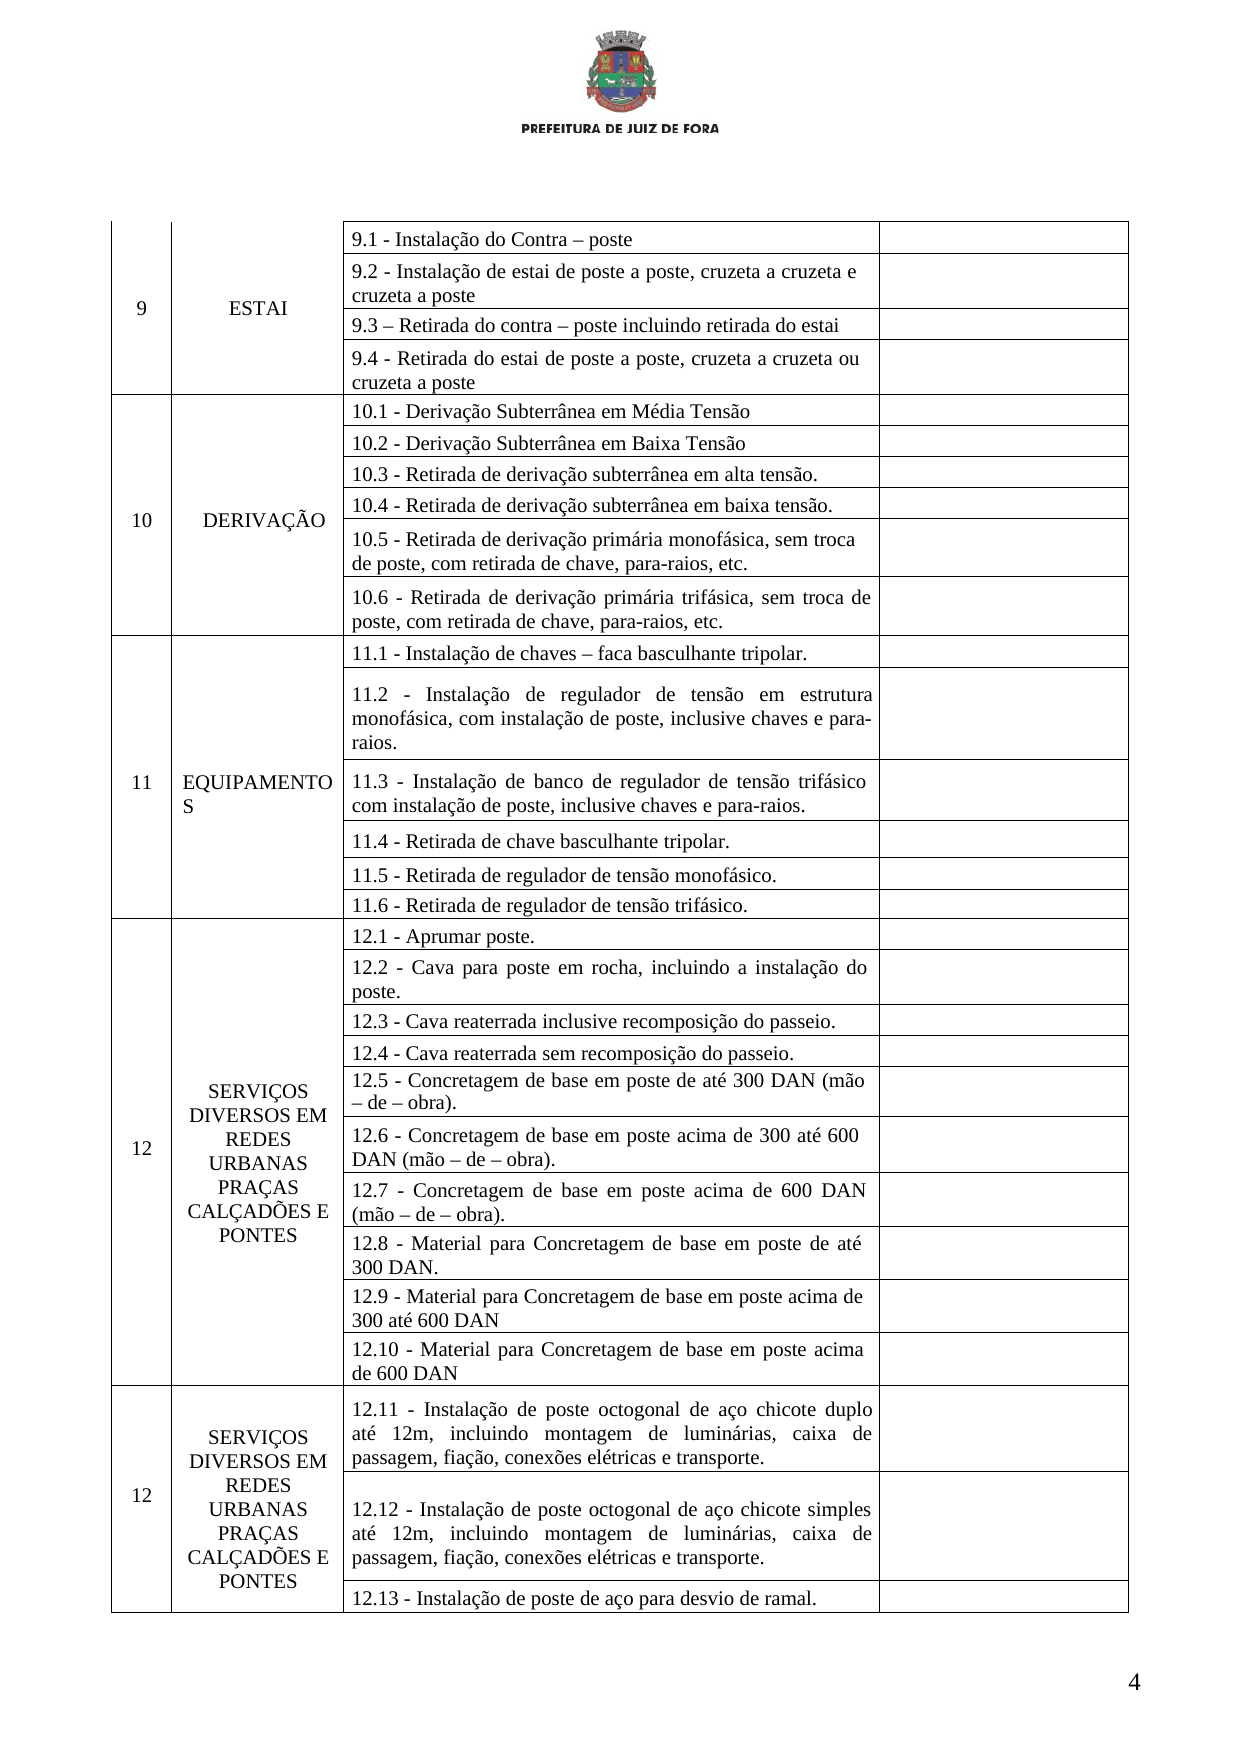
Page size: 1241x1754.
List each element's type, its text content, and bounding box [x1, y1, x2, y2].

table_cell 12.11 - Instalação de poste octogonal de aço chicote duplo até 12m, incluindo montagem de luminárias, caixa de passagem, fiação, conexões elétricas e transporte. [344, 1386, 879, 1471]
table_cell [880, 1036, 1128, 1066]
table_cell [880, 340, 1128, 394]
table_cell 12.3 - Cava reaterrada inclusive recomposição do passeio. [344, 1005, 879, 1035]
table_cell [880, 577, 1128, 635]
table_cell 12.4 - Cava reaterrada sem recomposição do passeio. [344, 1036, 879, 1066]
table_cell [880, 858, 1128, 888]
table_cell [880, 457, 1128, 487]
table_cell 11.6 - Retirada de regulador de tensão trifásico. [344, 890, 879, 918]
table_cell [880, 1333, 1128, 1385]
table_cell 11.5 - Retirada de regulador de tensão monofásico. [344, 858, 879, 888]
table_header [880, 222, 1128, 253]
table_cell 12 [112, 1386, 171, 1612]
table_cell [880, 1227, 1128, 1279]
table_cell [880, 1386, 1128, 1471]
table_header 9 [112, 221, 171, 394]
table_cell DERIVAÇÃO [172, 395, 343, 635]
table_cell 12 [112, 919, 171, 1385]
table_cell [880, 890, 1128, 918]
table_cell 12.7 - Concretagem de base em poste acima de 600 DAN (mão – de – obra). [344, 1173, 879, 1226]
picture [521, 29, 719, 133]
table_cell [880, 1173, 1128, 1226]
table_cell [880, 1472, 1128, 1580]
table_cell 10.5 - Retirada de derivação primária monofásica, sem troca de poste, com retirada de chave, para-raios, etc. [344, 519, 879, 576]
table_cell 10.4 - Retirada de derivação subterrânea em baixa tensão. [344, 488, 879, 518]
table_cell [880, 636, 1128, 667]
table_cell [880, 950, 1128, 1003]
table_cell 9.4 - Retirada do estai de poste a poste, cruzeta a cruzeta ou cruzeta a poste [344, 340, 879, 394]
table_cell 12.13 - Instalação de poste de aço para desvio de ramal. [344, 1581, 879, 1612]
table_cell [880, 519, 1128, 576]
table_cell [880, 1581, 1128, 1612]
table_cell 12.9 - Material para Concretagem de base em poste acima de 300 até 600 DAN [344, 1280, 879, 1332]
table_cell 10.6 - Retirada de derivação primária trifásica, sem troca de poste, com retirada de chave, para-raios, etc. [344, 577, 879, 635]
table_cell [880, 1005, 1128, 1035]
table_cell [880, 760, 1128, 820]
table_cell 10.2 - Derivação Subterrânea em Baixa Tensão [344, 426, 879, 456]
table_cell 12.6 - Concretagem de base em poste acima de 300 até 600 DAN (mão – de – obra). [344, 1117, 879, 1172]
table_cell EQUIPAMENTOS [172, 636, 343, 918]
table_cell [880, 488, 1128, 518]
table_cell 9.2 - Instalação de estai de poste a poste, cruzeta a cruzeta e cruzeta a poste [344, 254, 879, 307]
table_header 9.1 - Instalação do Contra – poste [344, 222, 879, 253]
table_cell 11 [112, 636, 171, 918]
table_cell SERVIÇOS DIVERSOS EM REDES URBANAS PRAÇAS CALÇADÕES E PONTES [172, 1386, 343, 1612]
table_cell 9.3 – Retirada do contra – poste incluindo retirada do estai [344, 309, 879, 339]
table_cell [880, 426, 1128, 456]
table_cell 10.3 - Retirada de derivação subterrânea em alta tensão. [344, 457, 879, 487]
table_cell [880, 668, 1128, 759]
table_cell 10 [112, 395, 171, 635]
table_cell 12.1 - Aprumar poste. [344, 919, 879, 949]
table_cell [880, 821, 1128, 857]
table_cell 12.8 - Material para Concretagem de base em poste de até 300 DAN. [344, 1227, 879, 1279]
table_cell [880, 309, 1128, 339]
table_cell [880, 395, 1128, 425]
table_cell 12.5 - Concretagem de base em poste de até 300 DAN (mão – de – obra). [344, 1067, 879, 1116]
table_cell 11.3 - Instalação de banco de regulador de tensão trifásico com instalação de poste, inclusive chaves e para-raios. [344, 760, 879, 820]
table_cell SERVIÇOS DIVERSOS EM REDES URBANAS PRAÇAS CALÇADÕES E PONTES [172, 919, 343, 1385]
table_cell 11.1 - Instalação de chaves – faca basculhante tripolar. [344, 636, 879, 667]
table_cell 11.4 - Retirada de chave basculhante tripolar. [344, 821, 879, 857]
table_cell [880, 1280, 1128, 1332]
table_header ESTAI [171, 221, 343, 394]
table_cell 12.2 - Cava para poste em rocha, incluindo a instalação do poste. [344, 950, 879, 1003]
table_cell 12.12 - Instalação de poste octogonal de aço chicote simples até 12m, incluindo montagem de luminárias, caixa de passagem, fiação, conexões elétricas e transporte. [344, 1472, 879, 1580]
table_cell [880, 919, 1128, 949]
table_cell [880, 1067, 1128, 1116]
table_cell [880, 254, 1128, 307]
table_cell [880, 1117, 1128, 1172]
table_cell 10.1 - Derivação Subterrânea em Média Tensão [344, 395, 879, 425]
table_cell 12.10 - Material para Concretagem de base em poste acima de 600 DAN [344, 1333, 879, 1385]
table_cell 11.2 - Instalação de regulador de tensão em estrutura monofásica, com instalação de poste, inclusive chaves e para- raios. [344, 668, 879, 759]
